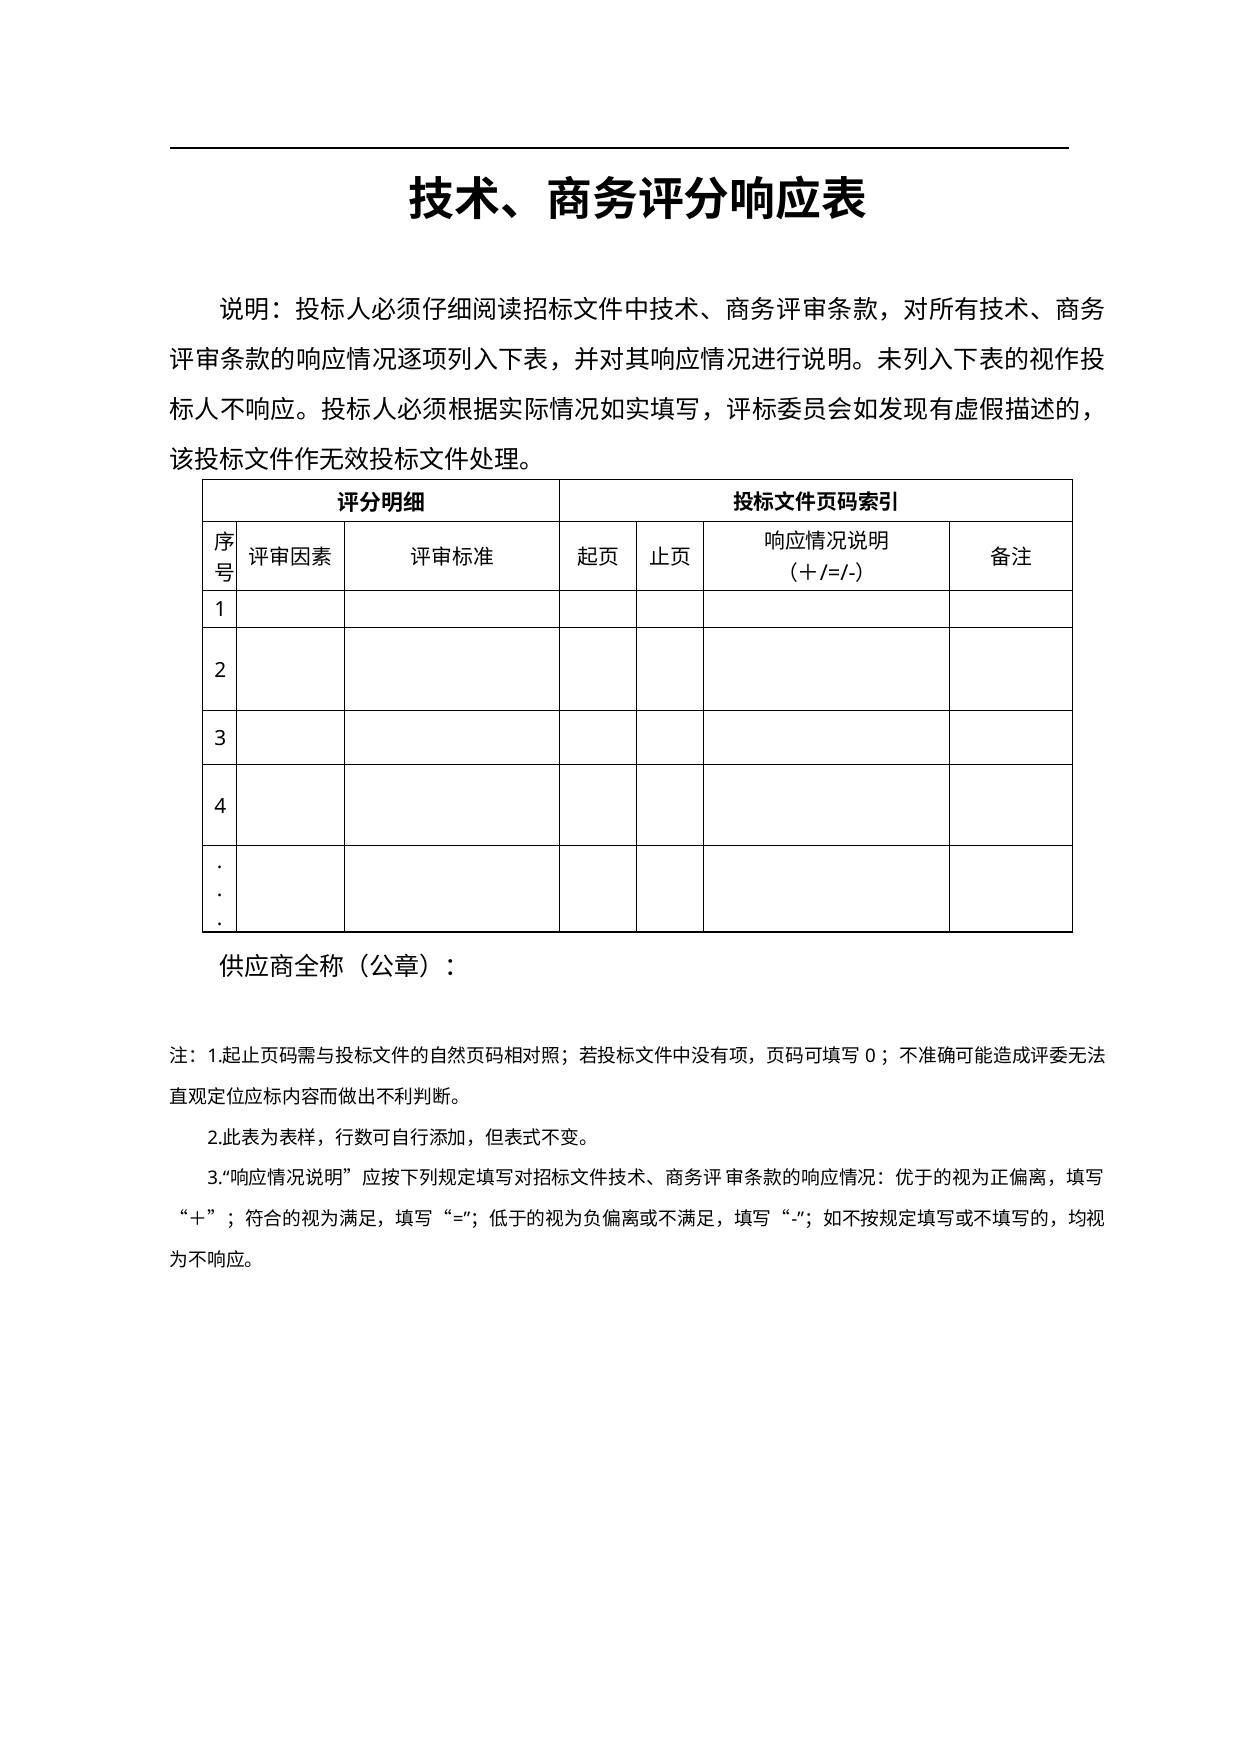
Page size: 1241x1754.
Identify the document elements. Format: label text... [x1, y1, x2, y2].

table_cell 评审因素 [237, 522, 344, 589]
text 3.“响应情况说明”应按下列规定填写对招标文件技术、商务评审条款的响应情况：优于的视为正偏离，填写“＋”；符合的视为满足，填写“=”；低于的视为负偏离或不满足，填写“-”；如不按规定填写或不填写的，均视为不响应。 [169, 1163, 1106, 1272]
table_cell [950, 846, 1072, 931]
table_cell [704, 591, 949, 627]
text 供应商全称（公章）： [169, 932, 1106, 987]
table_cell ... [203, 846, 236, 931]
table_cell [345, 591, 559, 627]
table_cell 备注 [950, 522, 1072, 589]
table_cell [950, 765, 1072, 845]
table_cell [950, 591, 1072, 627]
table_cell 响应情况说明 （＋/=/-） [704, 522, 949, 589]
text 技术、商务评分响应表 [169, 162, 1106, 229]
table_cell [237, 591, 344, 627]
table_cell [560, 628, 636, 710]
table_cell [637, 628, 703, 710]
table_cell [950, 628, 1072, 710]
table_cell [237, 846, 344, 931]
text 注：1.起止页码需与投标文件的自然页码相对照；若投标文件中没有项，页码可填写0 ；不准确可能造成评委无法直观定位应标内容而做出不利判断。 [169, 1041, 1106, 1109]
text 说明：投标人必须仔细阅读招标文件中技术、商务评审条款，对所有技术、商务评审条款的响应情况逐项列入下表，并对其响应情况进行说明。未列入下表的视作投标人不响应。投标人必须根据实际情况如实填写，评标委员会如发现有虚假描述的，该投标文件作无效投标文件处理。 [169, 279, 1106, 479]
table_cell [560, 765, 636, 845]
table_cell [345, 628, 559, 710]
table_cell [637, 846, 703, 931]
table_cell [704, 628, 949, 710]
table_cell [237, 711, 344, 764]
table_cell 起页 [560, 522, 636, 589]
table_cell [637, 711, 703, 764]
table_cell [560, 591, 636, 627]
table_cell [345, 711, 559, 764]
table_cell [704, 711, 949, 764]
table_cell 4 [203, 765, 236, 845]
table_cell [345, 846, 559, 931]
table_cell 评审标准 [345, 522, 559, 589]
table_cell [345, 765, 559, 845]
table_cell 1 [203, 591, 236, 627]
text 2.此表为表样，行数可自行添加，但表式不变。 [169, 1122, 1106, 1149]
table_header 评分明细 [203, 480, 559, 521]
table_cell [237, 765, 344, 845]
table_cell 序号 [203, 522, 236, 589]
table_cell [637, 591, 703, 627]
table_cell [950, 711, 1072, 764]
table_cell [237, 628, 344, 710]
table_cell 止页 [637, 522, 703, 589]
table_cell 2 [203, 628, 236, 710]
table_cell [704, 846, 949, 931]
table_cell [560, 711, 636, 764]
table_cell [704, 765, 949, 845]
table_cell 3 [203, 711, 236, 764]
table_header 投标文件页码索引 [560, 480, 1072, 521]
table_cell [560, 846, 636, 931]
table_cell [637, 765, 703, 845]
